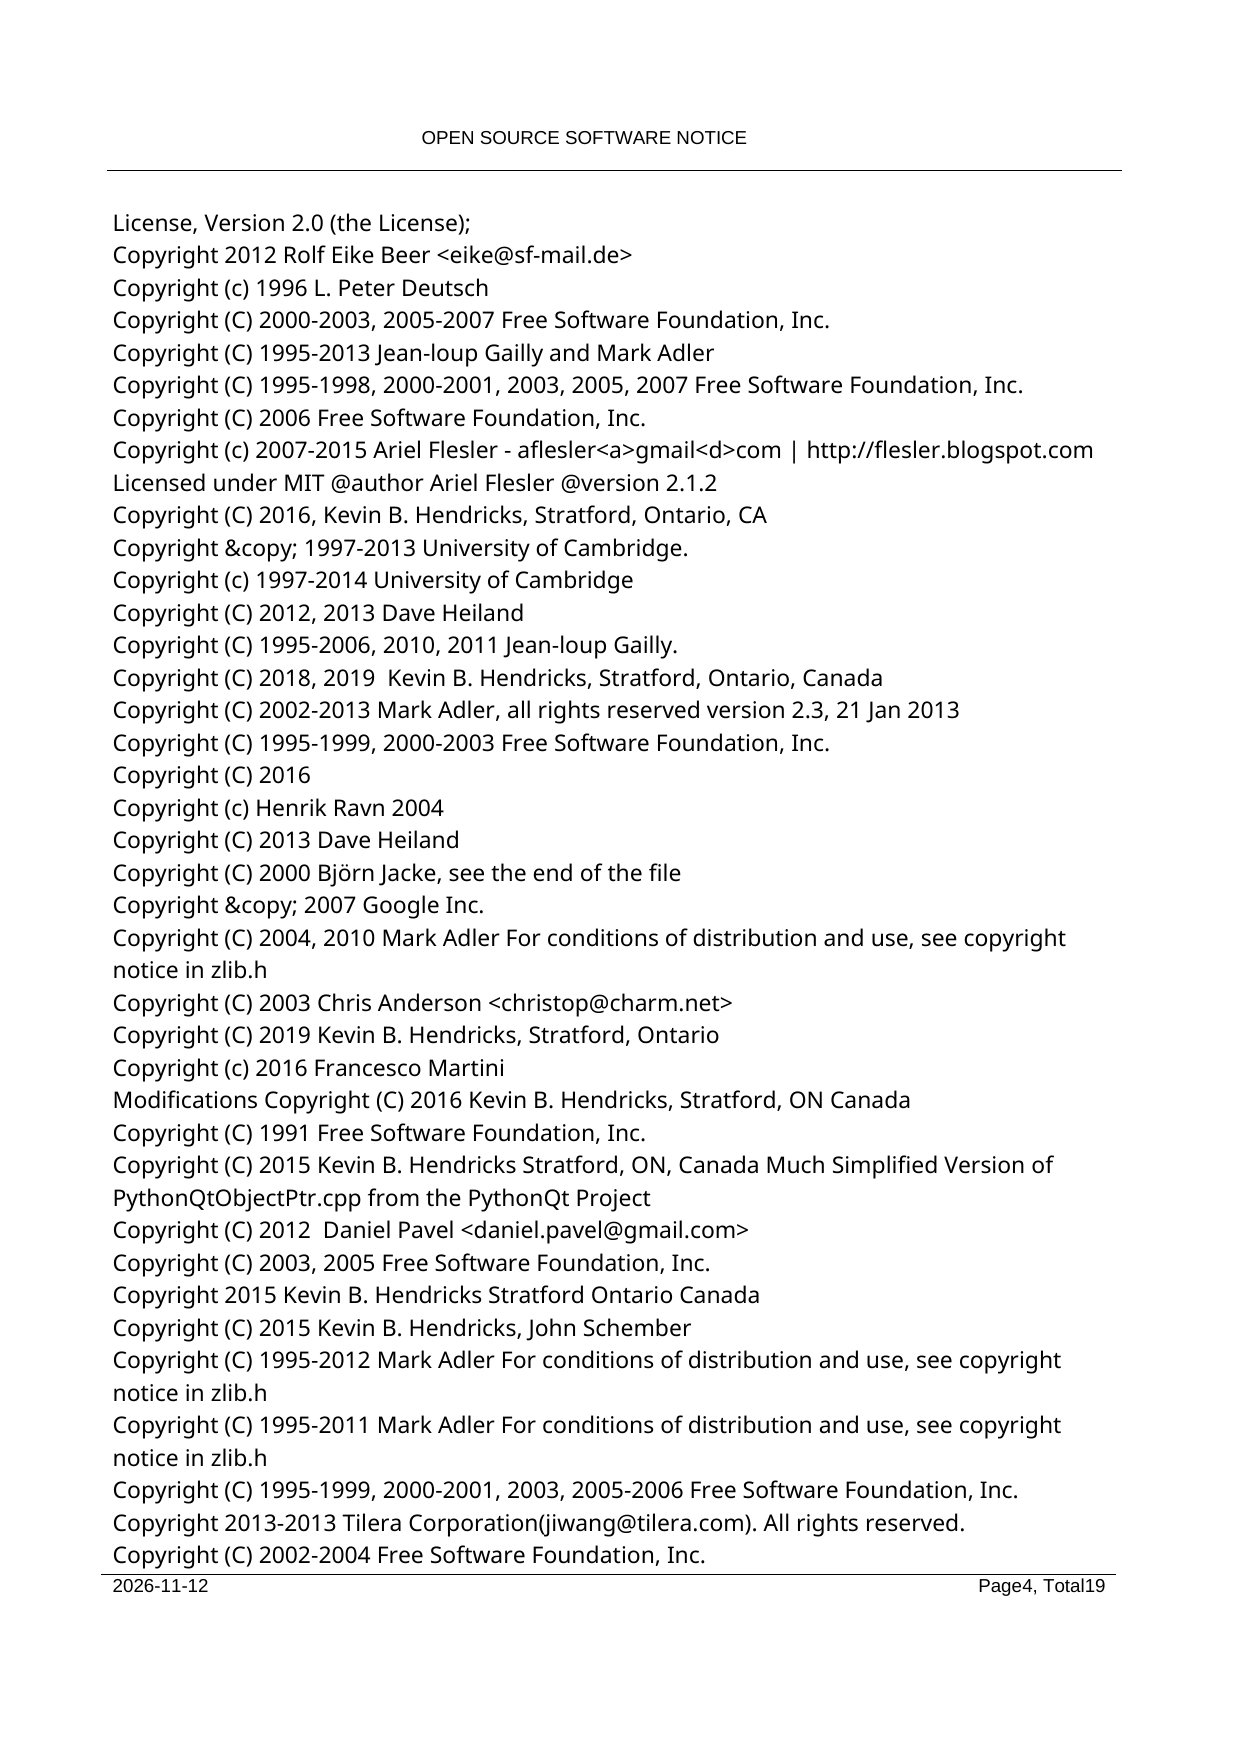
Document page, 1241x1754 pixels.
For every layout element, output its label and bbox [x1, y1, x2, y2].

text [112, 206, 1128, 1571]
